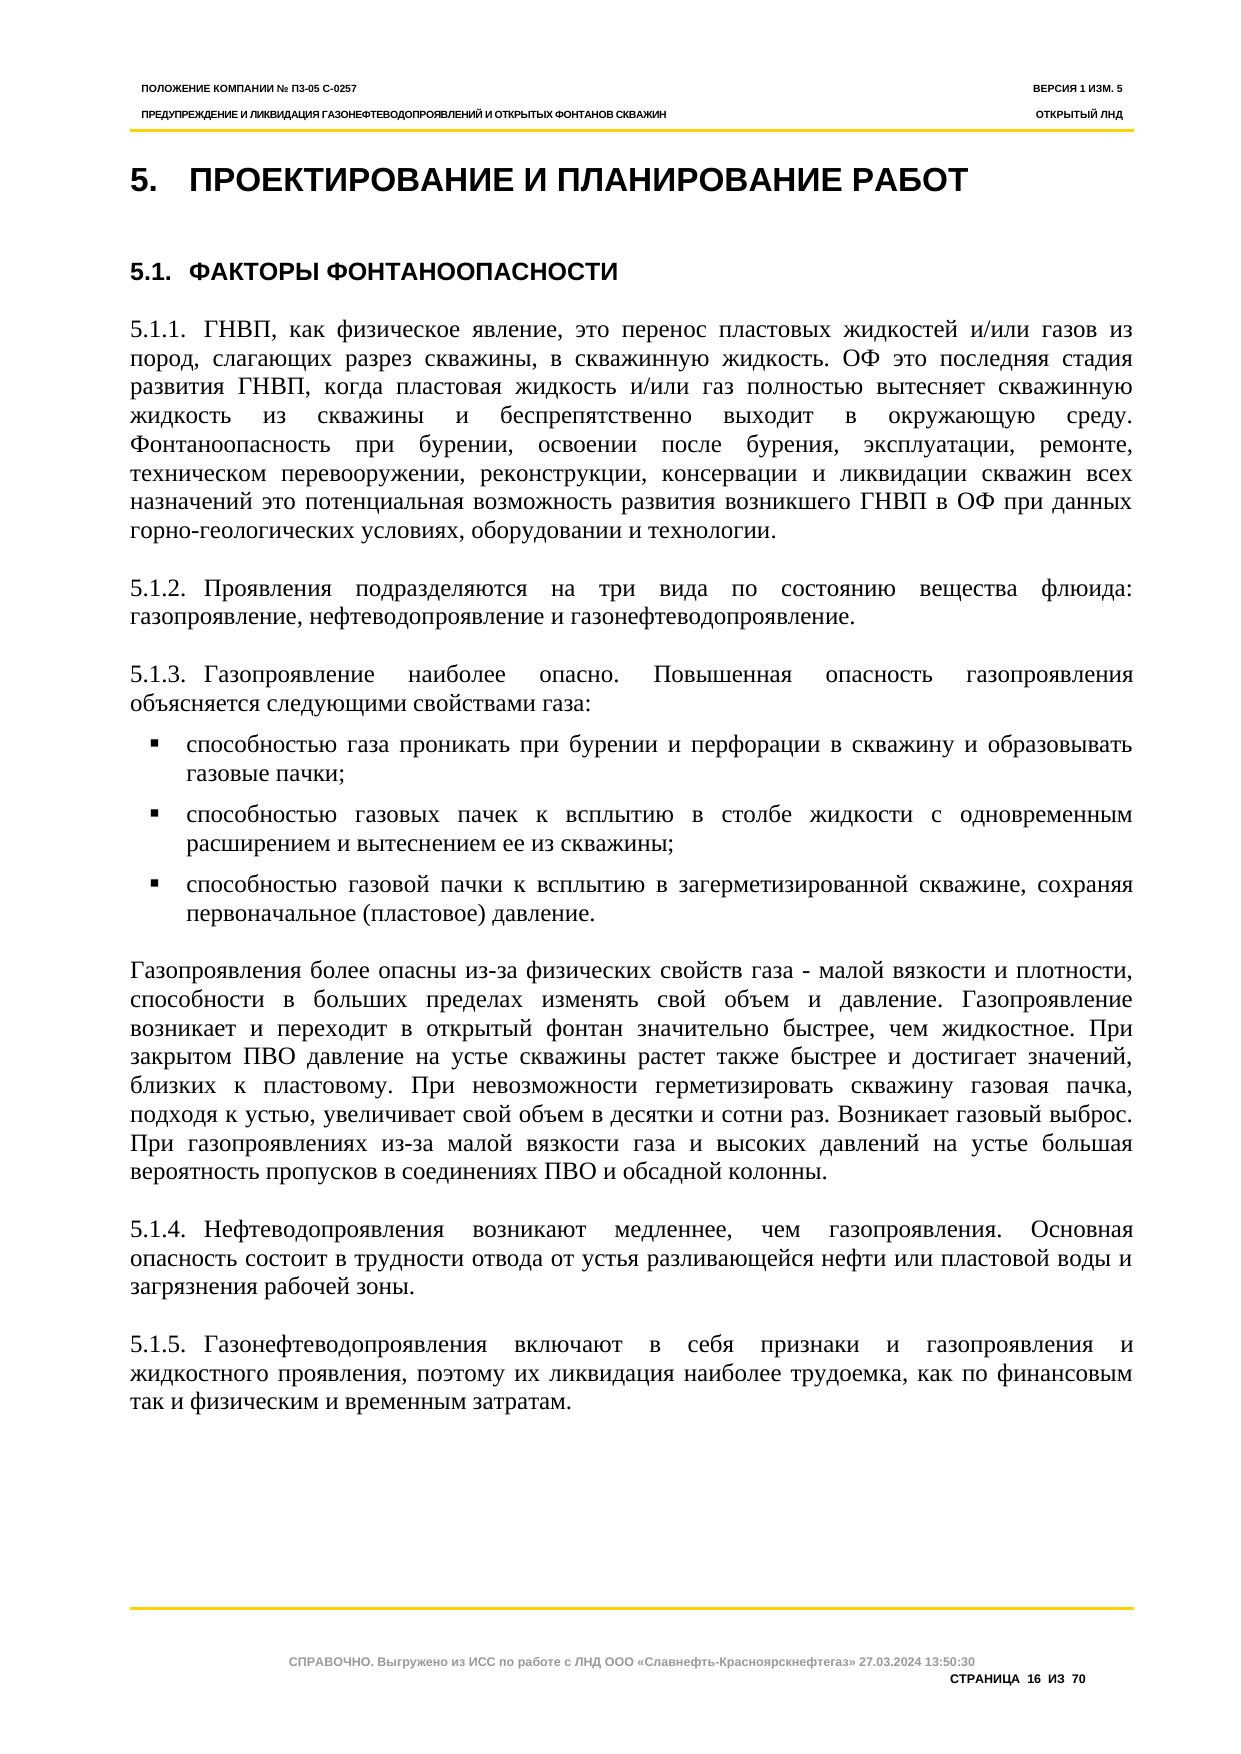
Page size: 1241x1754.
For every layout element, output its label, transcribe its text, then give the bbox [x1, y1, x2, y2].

text Газопроявления более опасны из-за физических свойств газа - малой вязкости и плотности, способности в больших пределах изменять свой объем и давление. Газопроявление возникает и переходит в открытый фонтан значительно быстрее, чем жидкостное. При закрытом ПВО давление на устье скважины растет также быстрее и достигает значений, близких к пластовому. При невозможности герметизировать скважину газовая пачка, подходя к устью, увеличивает свой объем в десятки и сотни раз. Возникает газовый выброс. При газопроявлениях из-за малой вязкости газа и высоких давлений на устье большая вероятность пропусков в соединениях ПВО и обсадной колонны. [130, 955, 1134, 1185]
text 5.1.1. ГНВП, как физическое явление, это перенос пластовых жидкостей и/или газов из пород, слагающих разрез скважины, в скважинную жидкость. ОФ это последняя стадия развития ГНВП, когда пластовая жидкость и/или газ полностью вытесняет скважинную жидкость из скважины и беспрепятственно выходит в окружающую среду. Фонтаноопасность при бурении, освоении после бурения, эксплуатации, ремонте, техническом перевооружении, реконструкции, консервации и ликвидации скважин всех назначений это потенциальная возможность развития возникшего ГНВП в ОФ при данных горно-геологических условиях, оборудовании и технологии. [130, 314, 1134, 544]
list ФАКТОРЫ ФОНТАНООПАСНОСТИ [130, 256, 1134, 285]
text 5.1.2. Проявления подразделяются на три вида по состоянию вещества флюида: газопроявление, нефтеводопроявление и газонефтеводопроявление. [130, 573, 1134, 630]
list способностью газовых пачек к всплытию в столбе жидкости с одновременным расширением и вытеснением ее из скважины; [149, 799, 1134, 856]
text 5.1.5. Газонефтеводопроявления включают в себя признаки и газопроявления и жидкостного проявления, поэтому их ликвидация наиболее трудоемка, как по финансовым так и физическим и временным затратам. [130, 1329, 1134, 1415]
list ПРОЕКТИРОВАНИЕ И ПЛАНИРОВАНИЕ РАБОТ [130, 161, 1134, 199]
text 5.1.4. Нефтеводопроявления возникают медленнее, чем газопроявления. Основная опасность состоит в трудности отвода от устья разливающейся нефти или пластовой воды и загрязнения рабочей зоны. [130, 1214, 1134, 1300]
text 5.1.3. Газопроявление наиболее опасно. Повышенная опасность газопроявления объясняется следующими свойствами газа: [130, 659, 1134, 716]
list способностью газовой пачки к всплытию в загерметизированной скважине, сохраняя первоначальное (пластовое) давление. [149, 869, 1134, 926]
list способностью газа проникать при бурении и перфорации в скважину и образовывать газовые пачки; [149, 729, 1134, 786]
